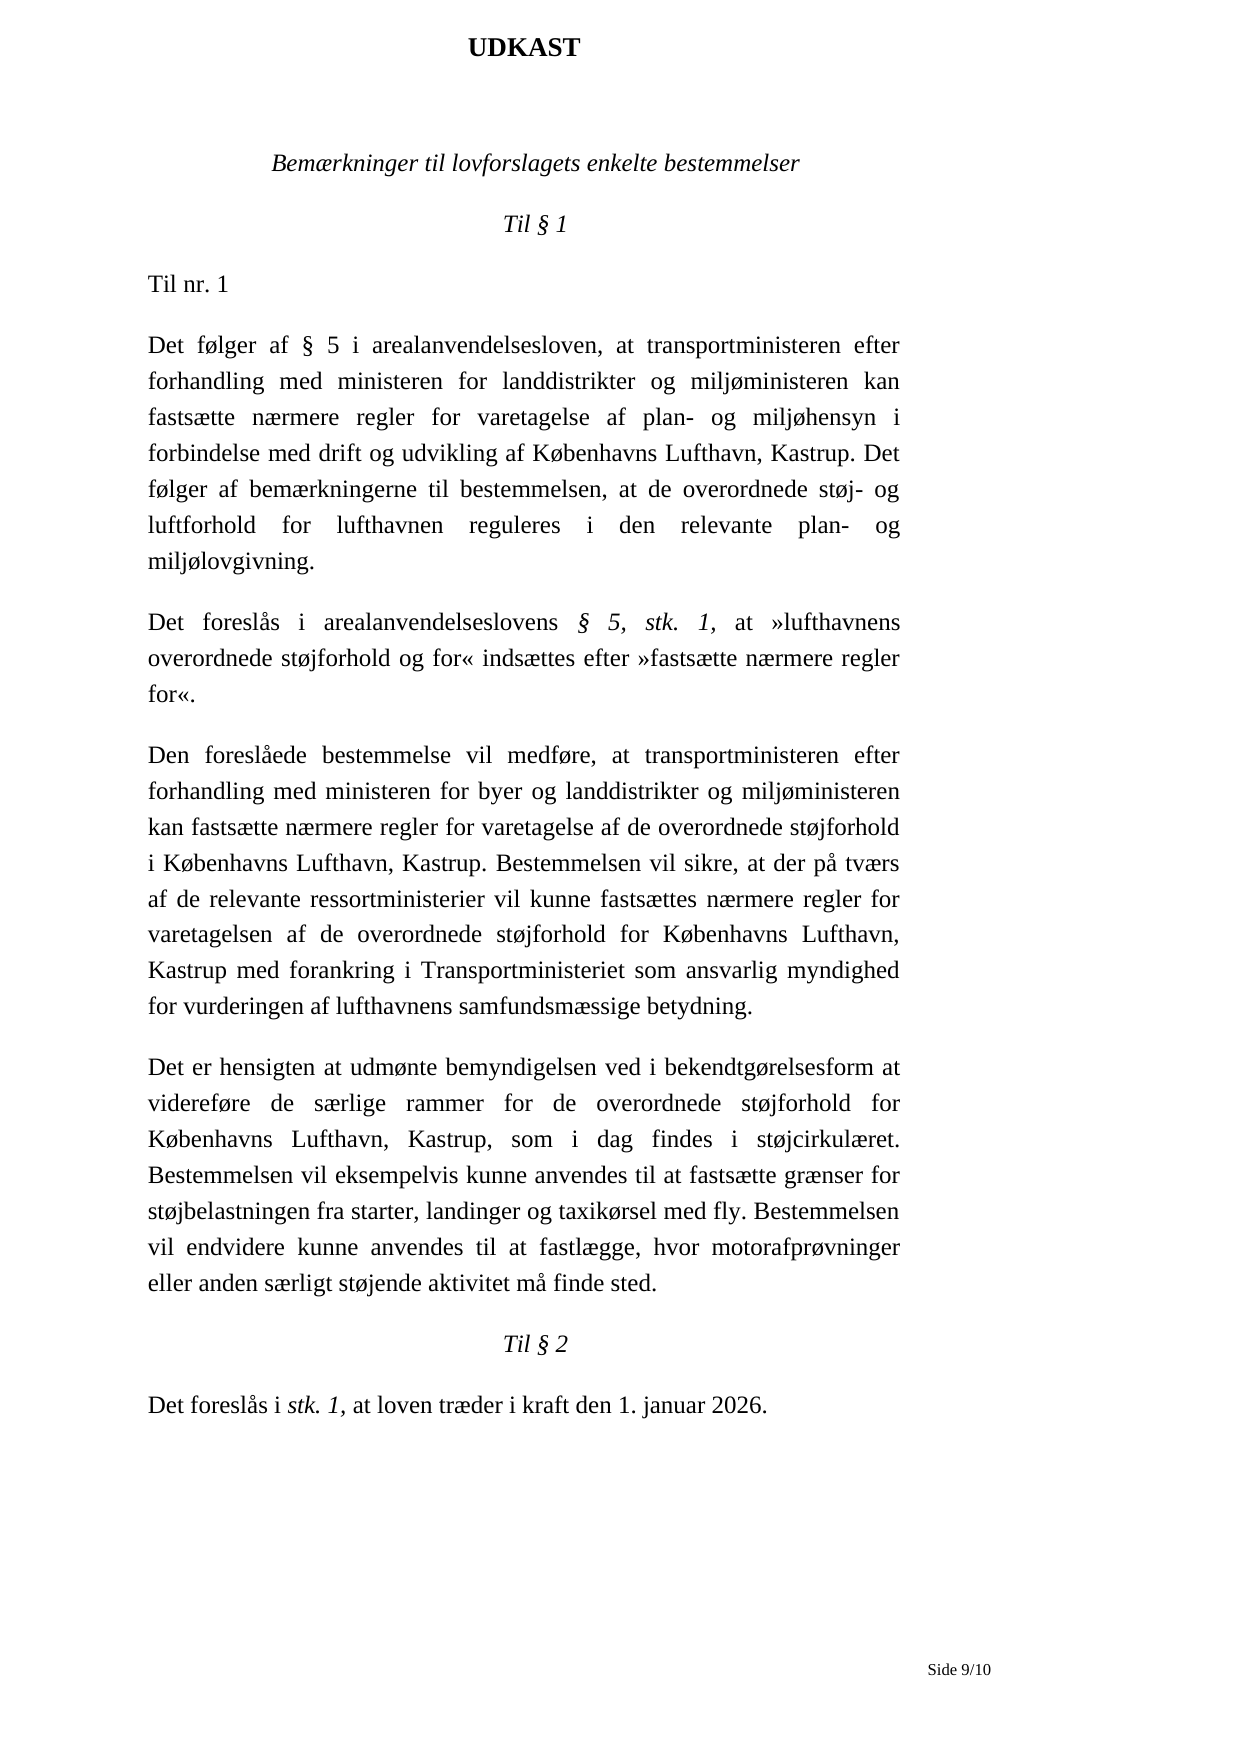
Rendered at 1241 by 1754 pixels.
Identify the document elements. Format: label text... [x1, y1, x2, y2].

text Det foreslås i arealanvendelseslovens § 5, stk. 1, at »lufthavnens overordnede støjforhold og for« indsættes efter »fastsætte nærmere regler for«. [148, 607, 901, 708]
text Til § 1 [148, 209, 901, 237]
text Den foreslåede bestemmelse vil medføre, at transportministeren efter forhandling med ministeren for byer og landdistrikter og miljøministeren kan fastsætte nærmere regler for varetagelse af de overordnede støjforhold i Københavns Lufthavn, Kastrup. Bestemmelsen vil sikre, at der på tværs af de relevante ressortministerier vil kunne fastsættes nærmere regler for varetagelsen af de overordnede støjforhold for Københavns Lufthavn, Kastrup med forankring i Transportministeriet som ansvarlig myndighed for vurderingen af lufthavnens samfundsmæssige betydning. [148, 740, 901, 1020]
text Det foreslås i stk. 1, at loven træder i kraft den 1. januar 2026. [148, 1390, 901, 1419]
text Til § 2 [148, 1329, 901, 1358]
text Det er hensigten at udmønte bemyndigelsen ved i bekendtgørelsesform at videreføre de særlige rammer for de overordnede støjforhold for Københavns Lufthavn, Kastrup, som i dag findes i støjcirkulæret. Bestemmelsen vil eksempelvis kunne anvendes til at fastsætte grænser for støjbelastningen fra starter, landinger og taxikørsel med fly. Bestemmelsen vil endvidere kunne anvendes til at fastlægge, hvor motorafprøvninger eller anden særligt støjende aktivitet må finde sted. [148, 1052, 901, 1297]
text Bemærkninger til lovforslagets enkelte bestemmelser [148, 148, 901, 176]
text Det følger af § 5 i arealanvendelsesloven, at transportministeren efter forhandling med ministeren for landdistrikter og miljøministeren kan fastsætte nærmere regler for varetagelse af plan- og miljøhensyn i forbindelse med drift og udvikling af Københavns Lufthavn, Kastrup. Det følger af bemærkningerne til bestemmelsen, at de overordnede støj- og luftforhold for lufthavnen reguleres i den relevante plan- og miljølovgivning. [148, 331, 901, 575]
text Til nr. 1 [148, 269, 901, 298]
